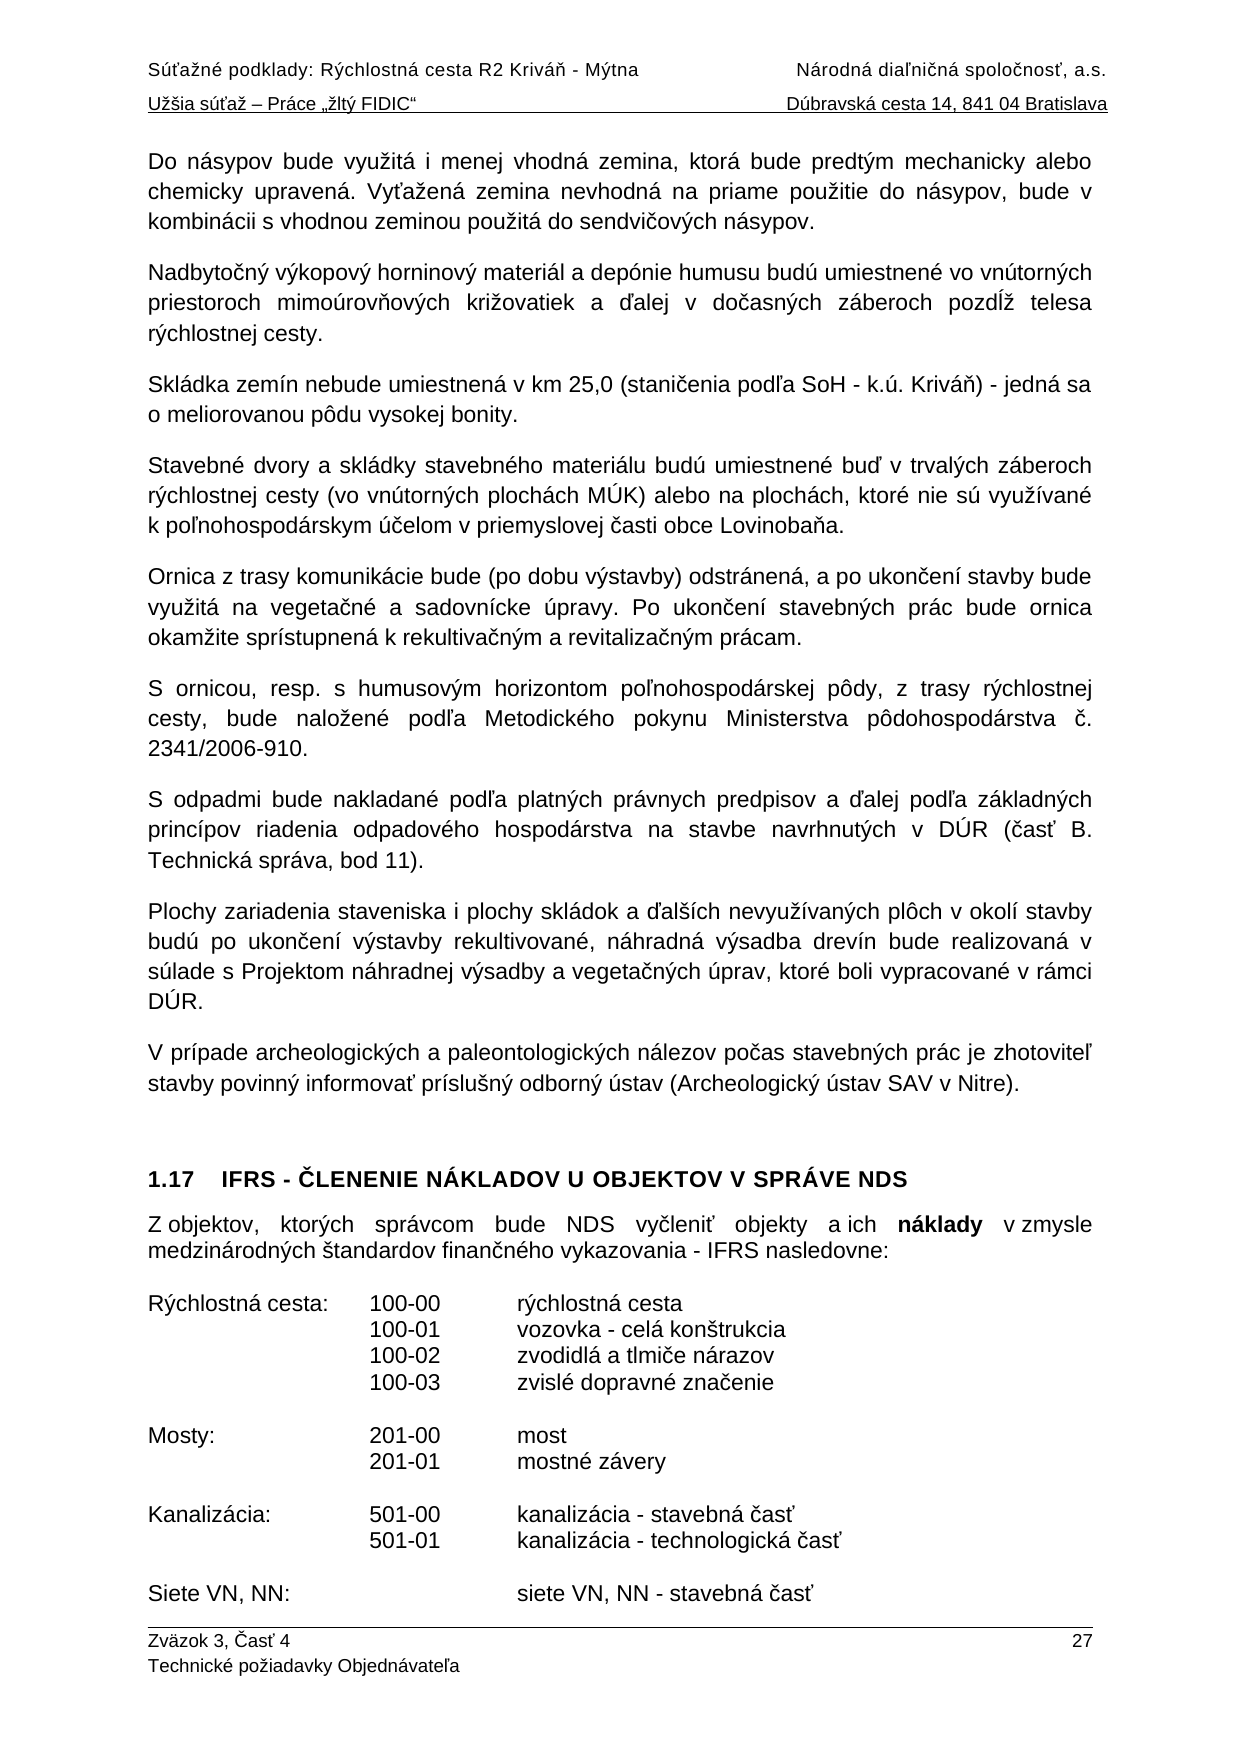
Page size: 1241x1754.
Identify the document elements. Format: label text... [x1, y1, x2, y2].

text Mosty: 201-00 most [148, 1422, 1093, 1448]
text 501-01 kanalizácia - technologická časť [148, 1527, 1093, 1553]
text S odpadmi bude nakladané podľa platných právnych predpisov a ďalej podľa základných princípov riadenia odpadového hospodárstva na stavbe navrhnutých v DÚR (časť B. Technická správa, bod 11). [148, 786, 1093, 873]
text S ornicou, resp. s humusovým horizontom poľnohospodárskej pôdy, z trasy rýchlostnej cesty, bude naložené podľa Metodického pokynu Ministerstva pôdohospodárstva č. 2341/2006-910. [148, 675, 1093, 761]
text 100-02 zvodidlá a tlmiče nárazov [148, 1342, 1093, 1369]
subtitle IFRS - členenie nákladov u objektov v správe NDS [148, 1166, 1093, 1192]
text Z objektov, ktorých správcom bude NDS vyčleniť objekty a ich náklady v zmysle medzinárodných štandardov finančného vykazovania - IFRS nasledovne: [148, 1211, 1093, 1263]
text V prípade archeologických a paleontologických nálezov počas stavebných prác je zhotoviteľ stavby povinný informovať príslušný odborný ústav (Archeologický ústav SAV v Nitre). [148, 1039, 1093, 1096]
text Plochy zariadenia staveniska i plochy skládok a ďalších nevyužívaných plôch v okolí stavby budú po ukončení výstavby rekultivované, náhradná výsadba drevín bude realizovaná v súlade s Projektom náhradnej výsadby a vegetačných úprav, ktoré boli vypracované v rámci DÚR. [148, 898, 1093, 1014]
text Stavebné dvory a skládky stavebného materiálu budú umiestnené buď v trvalých záberoch rýchlostnej cesty (vo vnútorných plochách MÚK) alebo na plochách, ktoré nie sú využívané k poľnohospodárskym účelom v priemyslovej časti obce Lovinobaňa. [148, 452, 1093, 538]
text Siete VN, NN: siete VN, NN - stavebná časť [148, 1580, 1093, 1606]
text Do násypov bude využitá i menej vhodná zemina, ktorá bude predtým mechanicky alebo chemicky upravená. Vyťažená zemina nevhodná na priame použitie do násypov, bude v kombinácii s vhodnou zeminou použitá do sendvičových násypov. [148, 148, 1093, 234]
text Skládka zemín nebude umiestnená v km 25,0 (staničenia podľa SoH - k.ú. Kriváň) - jedná sa o meliorovanou pôdu vysokej bonity. [148, 371, 1093, 427]
text Ornica z trasy komunikácie bude (po dobu výstavby) odstránená, a po ukončení stavby bude využitá na vegetačné a sadovnícke úpravy. Po ukončení stavebných prác bude ornica okamžite sprístupnená k rekultivačným a revitalizačným prácam. [148, 563, 1093, 650]
text Rýchlostná cesta: 100-00 rýchlostná cesta [148, 1290, 1093, 1316]
text Kanalizácia: 501-00 kanalizácia - stavebná časť [148, 1501, 1093, 1527]
text 100-01 vozovka - celá konštrukcia [148, 1316, 1093, 1342]
text 201-01 mostné závery [148, 1448, 1093, 1474]
text Nadbytočný výkopový horninový materiál a depónie humusu budú umiestnené vo vnútorných priestoroch mimoúrovňových križovatiek a ďalej v dočasných záberoch pozdĺž telesa rýchlostnej cesty. [148, 259, 1093, 346]
text 100-03 zvislé dopravné značenie [148, 1369, 1093, 1395]
